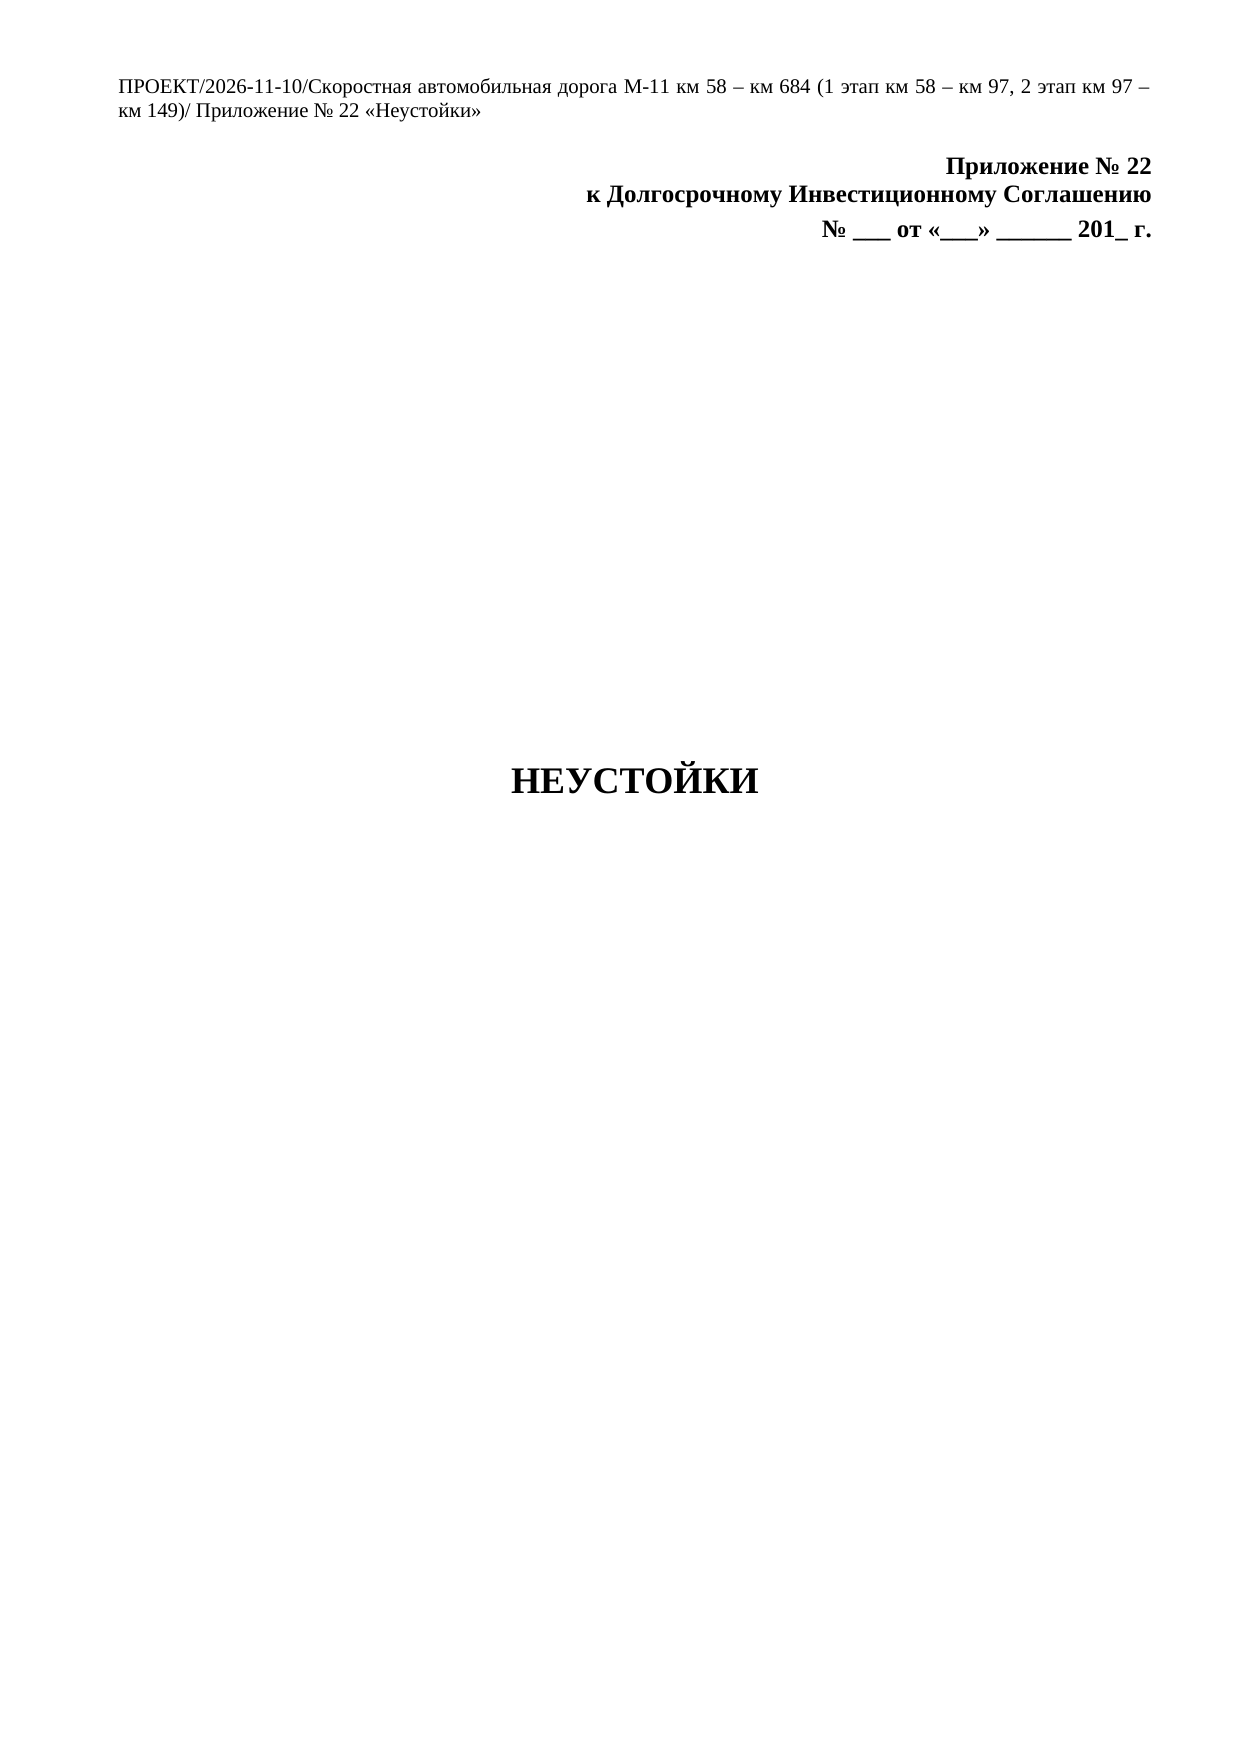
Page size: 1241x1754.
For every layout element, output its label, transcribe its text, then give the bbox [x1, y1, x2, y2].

text к Долгосрочному Инвестиционному Соглашению [118, 179, 1152, 208]
subtitle Приложение № 22 [118, 151, 1152, 179]
subtitle неустойки [118, 758, 1152, 844]
text № ___ от «___» ______ 201_ г. [118, 214, 1152, 243]
